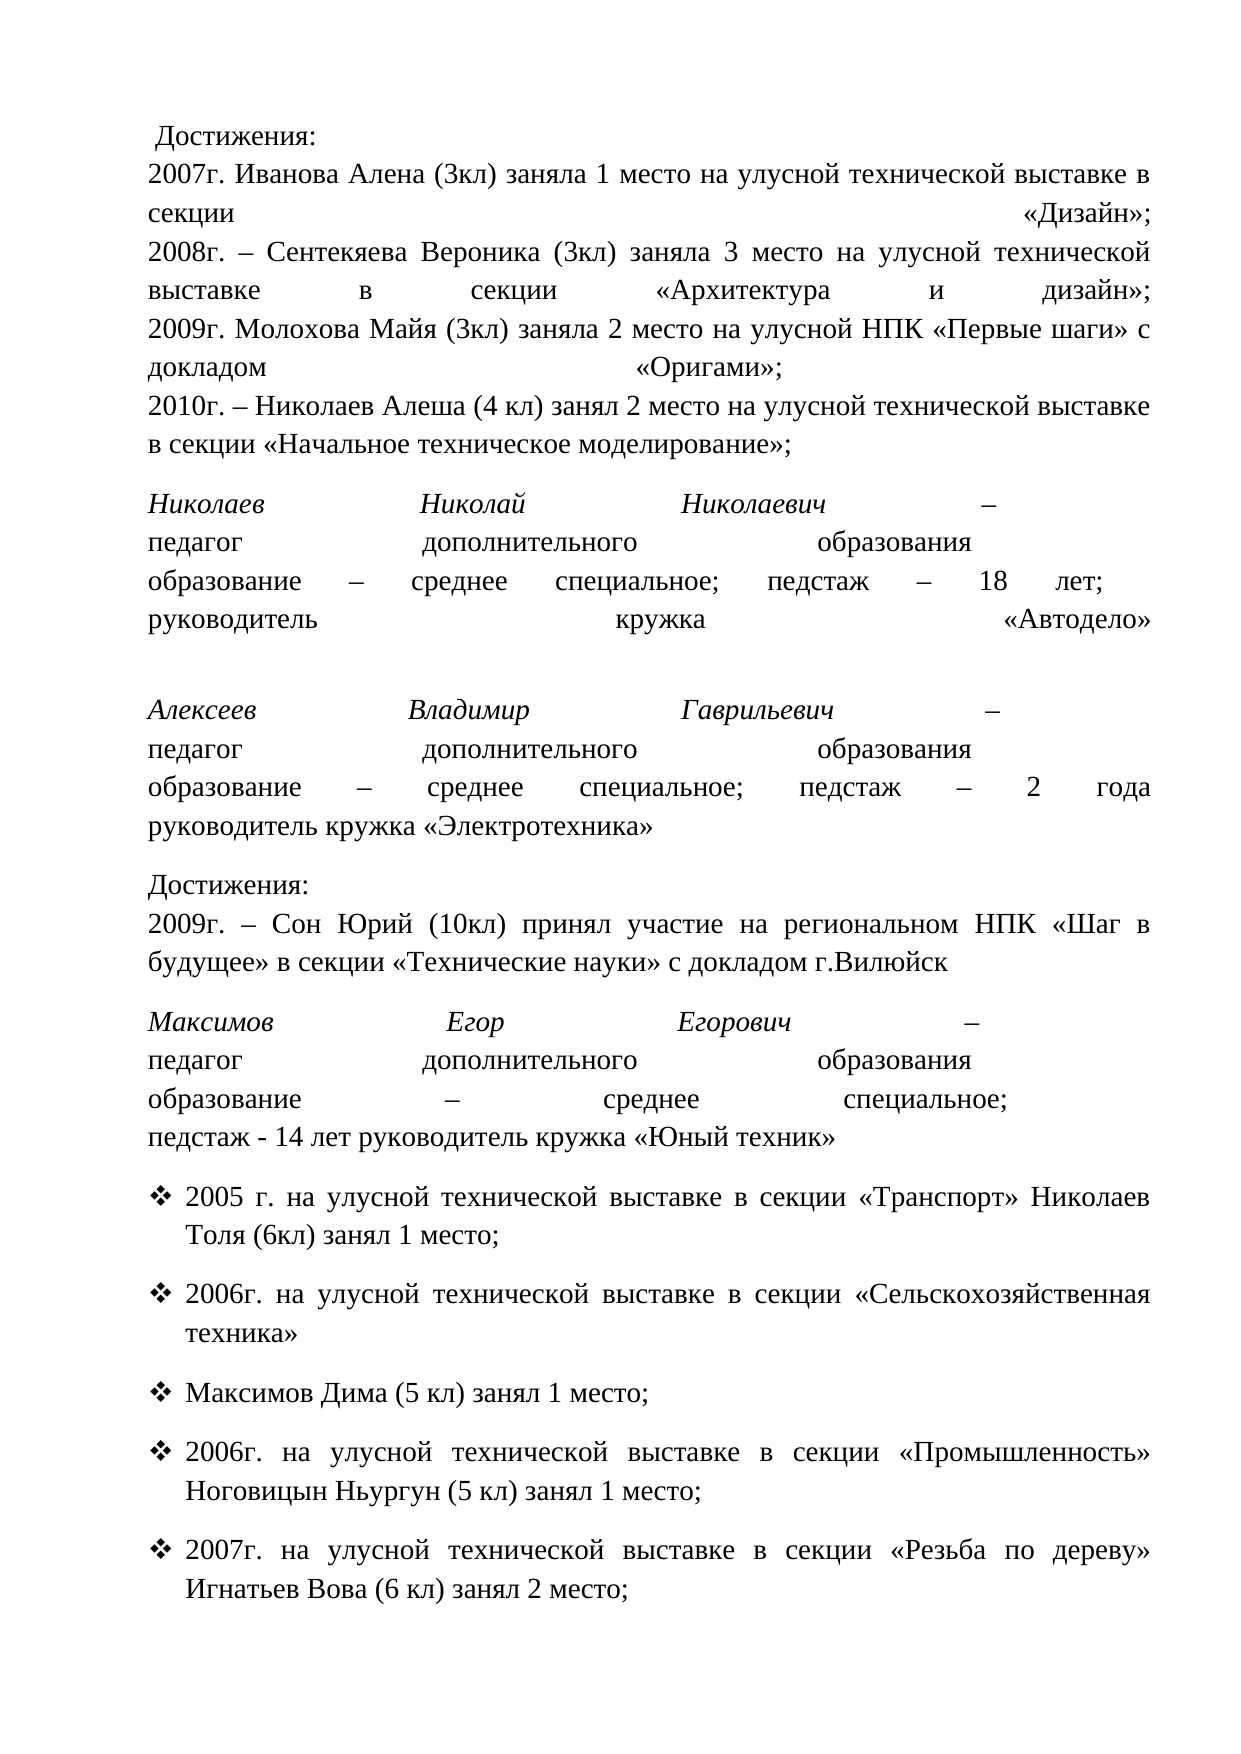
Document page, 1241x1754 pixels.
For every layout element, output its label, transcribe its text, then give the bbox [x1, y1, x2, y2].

list 2006г. на улусной технической выставке в секции «Сельскохозяйственная техника» [148, 1277, 1152, 1349]
list Максимов Дима (5 кл) занял 1 место; [148, 1375, 1152, 1408]
list 2005 г. на улусной технической выставке в секции «Транспорт» Николаев Толя (6кл) занял 1 место; [148, 1179, 1152, 1251]
text Максимов Егор Егорович – педагог дополнительного образования образование – среднее специальное; педстаж - 14 лет руководитель кружка «Юный техник» [148, 1004, 1152, 1153]
text Достижения: 2009г. – Сон Юрий (10кл) принял участие на региональном НПК «Шаг в будущее» в секции «Технические науки» с докладом г.Вилюйск [148, 867, 1152, 978]
text Алексеев Владимир Гаврильевич – педагог дополнительного образования образование – среднее специальное; педстаж – 2 года руководитель кружка «Электротехника» [148, 692, 1152, 841]
text Николаев Николай Николаевич – педагог дополнительного образования образование – среднее специальное; педстаж – 18 лет; руководитель кружка «Автодело» [148, 486, 1152, 667]
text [148, 118, 1152, 460]
list 2006г. на улусной технической выставке в секции «Промышленность» Ноговицын Ньургун (5 кл) занял 1 место; [148, 1434, 1152, 1506]
list 2007г. на улусной технической выставке в секции «Резьба по дереву» Игнатьев Вова (6 кл) занял 2 место; [148, 1532, 1152, 1604]
